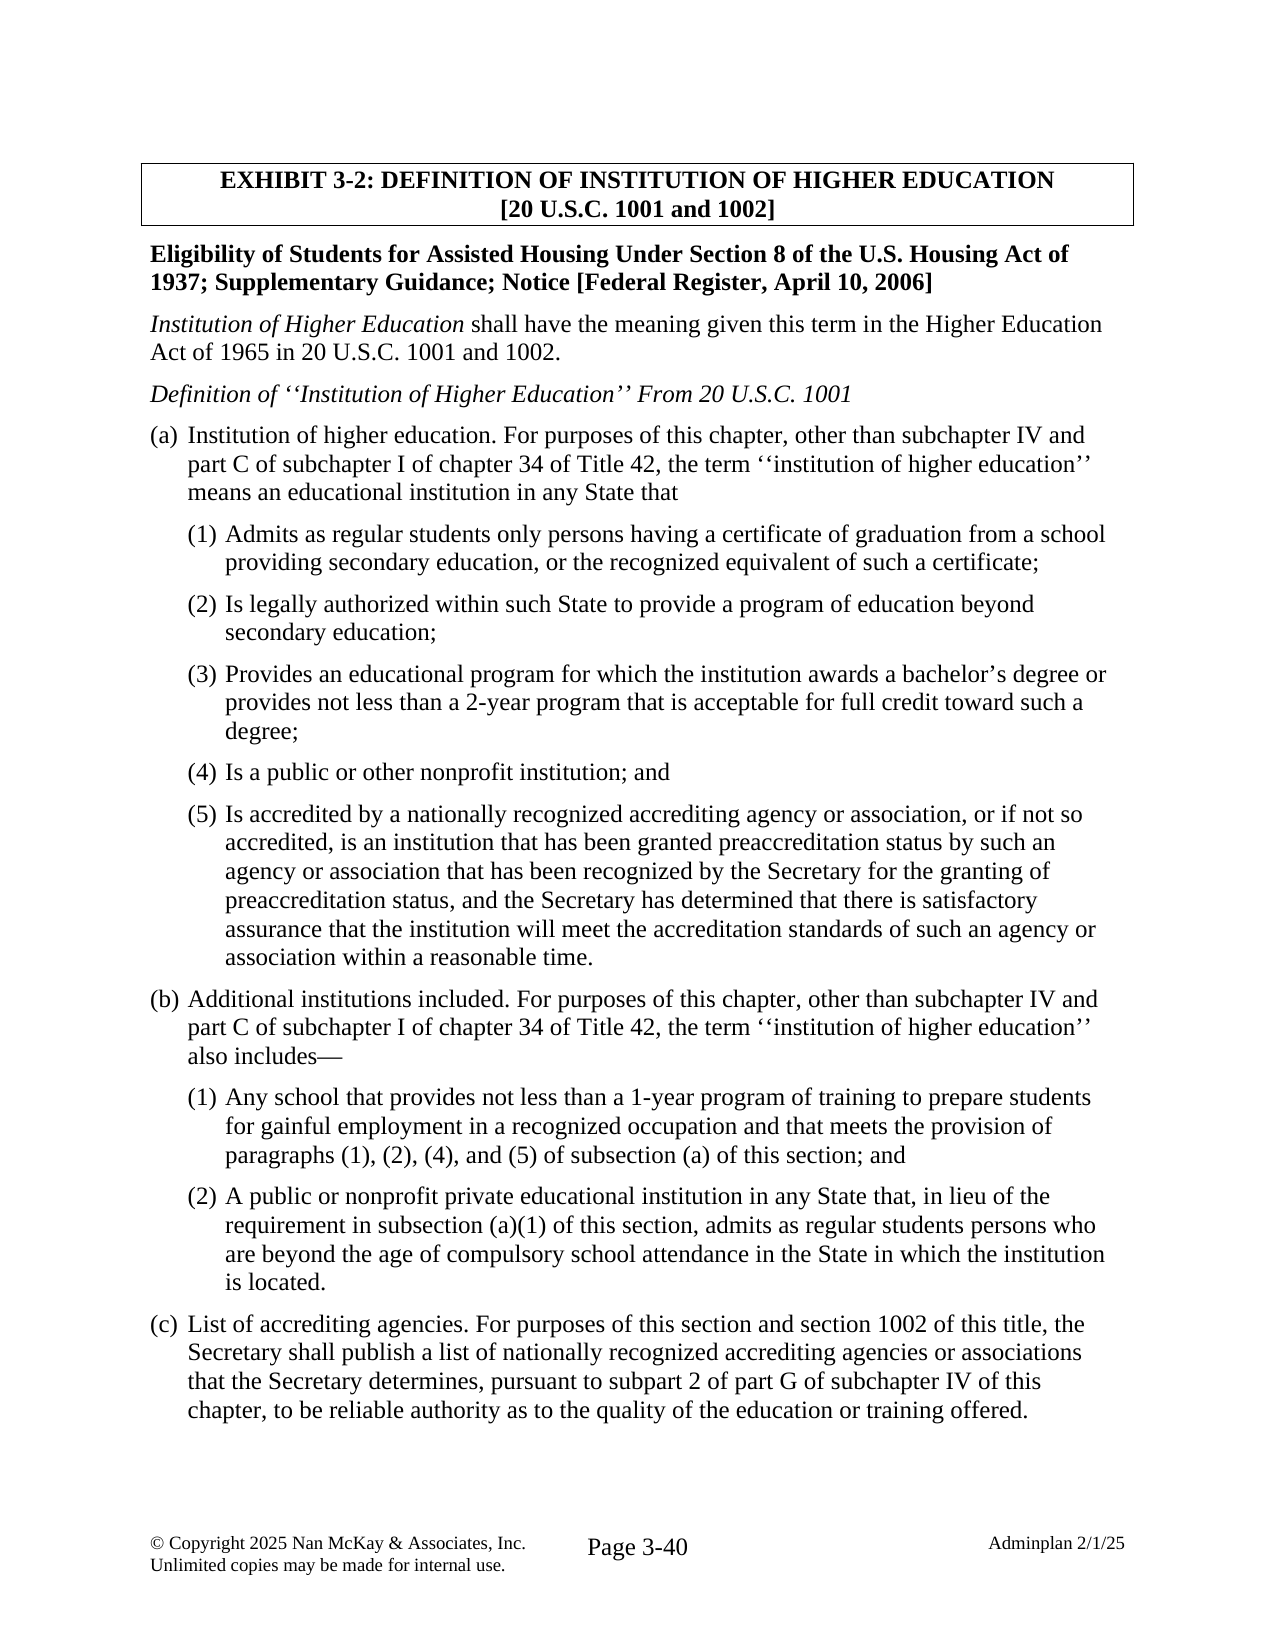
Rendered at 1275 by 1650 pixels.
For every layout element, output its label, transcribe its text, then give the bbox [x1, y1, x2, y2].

text EXHIBIT 3-2: DEFINITION OF INSTITUTION OF HIGHER EDUCATION [20 U.S.C. 1001 and 1002] [142, 164, 1133, 225]
text (1) Any school that provides not less than a 1-year program of training to prepare students for gainful employment in a recognized occupation and that meets the provision of paragraphs (1), (2), (4), and (5) of subsection (a) of this section; and [187, 1082, 1125, 1169]
text (2) Is legally authorized within such State to provide a program of education beyond secondary education; [187, 589, 1125, 646]
text (b) Additional institutions included. For purposes of this chapter, other than subchapter IV and part C of subchapter I of chapter 34 of Title 42, the term ‘‘institution of higher education’’ also includes— [150, 984, 1125, 1070]
text (2) A public or nonprofit private educational institution in any State that, in lieu of the requirement in subsection (a)(1) of this section, admits as regular students persons who are beyond the age of compulsory school attendance in the State in which the institution is located. [187, 1181, 1125, 1296]
text Institution of Higher Education shall have the meaning given this term in the Higher Education Act of 1965 in 20 U.S.C. 1001 and 1002. [150, 309, 1125, 366]
text (c) List of accrediting agencies. For purposes of this section and section 1002 of this title, the Secretary shall publish a list of nationally recognized accrediting agencies or associations that the Secretary determines, pursuant to subpart 2 of part G of subchapter IV of this chapter, to be reliable authority as to the quality of the education or training offered. [150, 1309, 1125, 1424]
text (1) Admits as regular students only persons having a certificate of graduation from a school providing secondary education, or the recognized equivalent of such a certificate; [187, 519, 1125, 576]
text (4) Is a public or other nonprofit institution; and [187, 757, 1125, 786]
text (a) Institution of higher education. For purposes of this chapter, other than subchapter IV and part C of subchapter I of chapter 34 of Title 42, the term ‘‘institution of higher education’’ means an educational institution in any State that [150, 420, 1125, 506]
text (3) Provides an educational program for which the institution awards a bachelor’s degree or provides not less than a 2-year program that is acceptable for full credit toward such a degree; [187, 659, 1125, 745]
text Definition of ‘‘Institution of Higher Education’’ From 20 U.S.C. 1001 [150, 379, 1125, 407]
text (5) Is accredited by a nationally recognized accrediting agency or association, or if not so accredited, is an institution that has been granted preaccreditation status by such an agency or association that has been recognized by the Secretary for the granting of preaccreditation status, and the Secretary has determined that there is satisfactory assurance that the institution will meet the accreditation standards of such an agency or association within a reasonable time. [187, 799, 1125, 971]
text Eligibility of Students for Assisted Housing Under Section 8 of the Housing Act of 1937; Supplementary Guidance; Notice [Federal Register, April 10, 2006] [150, 239, 1125, 296]
